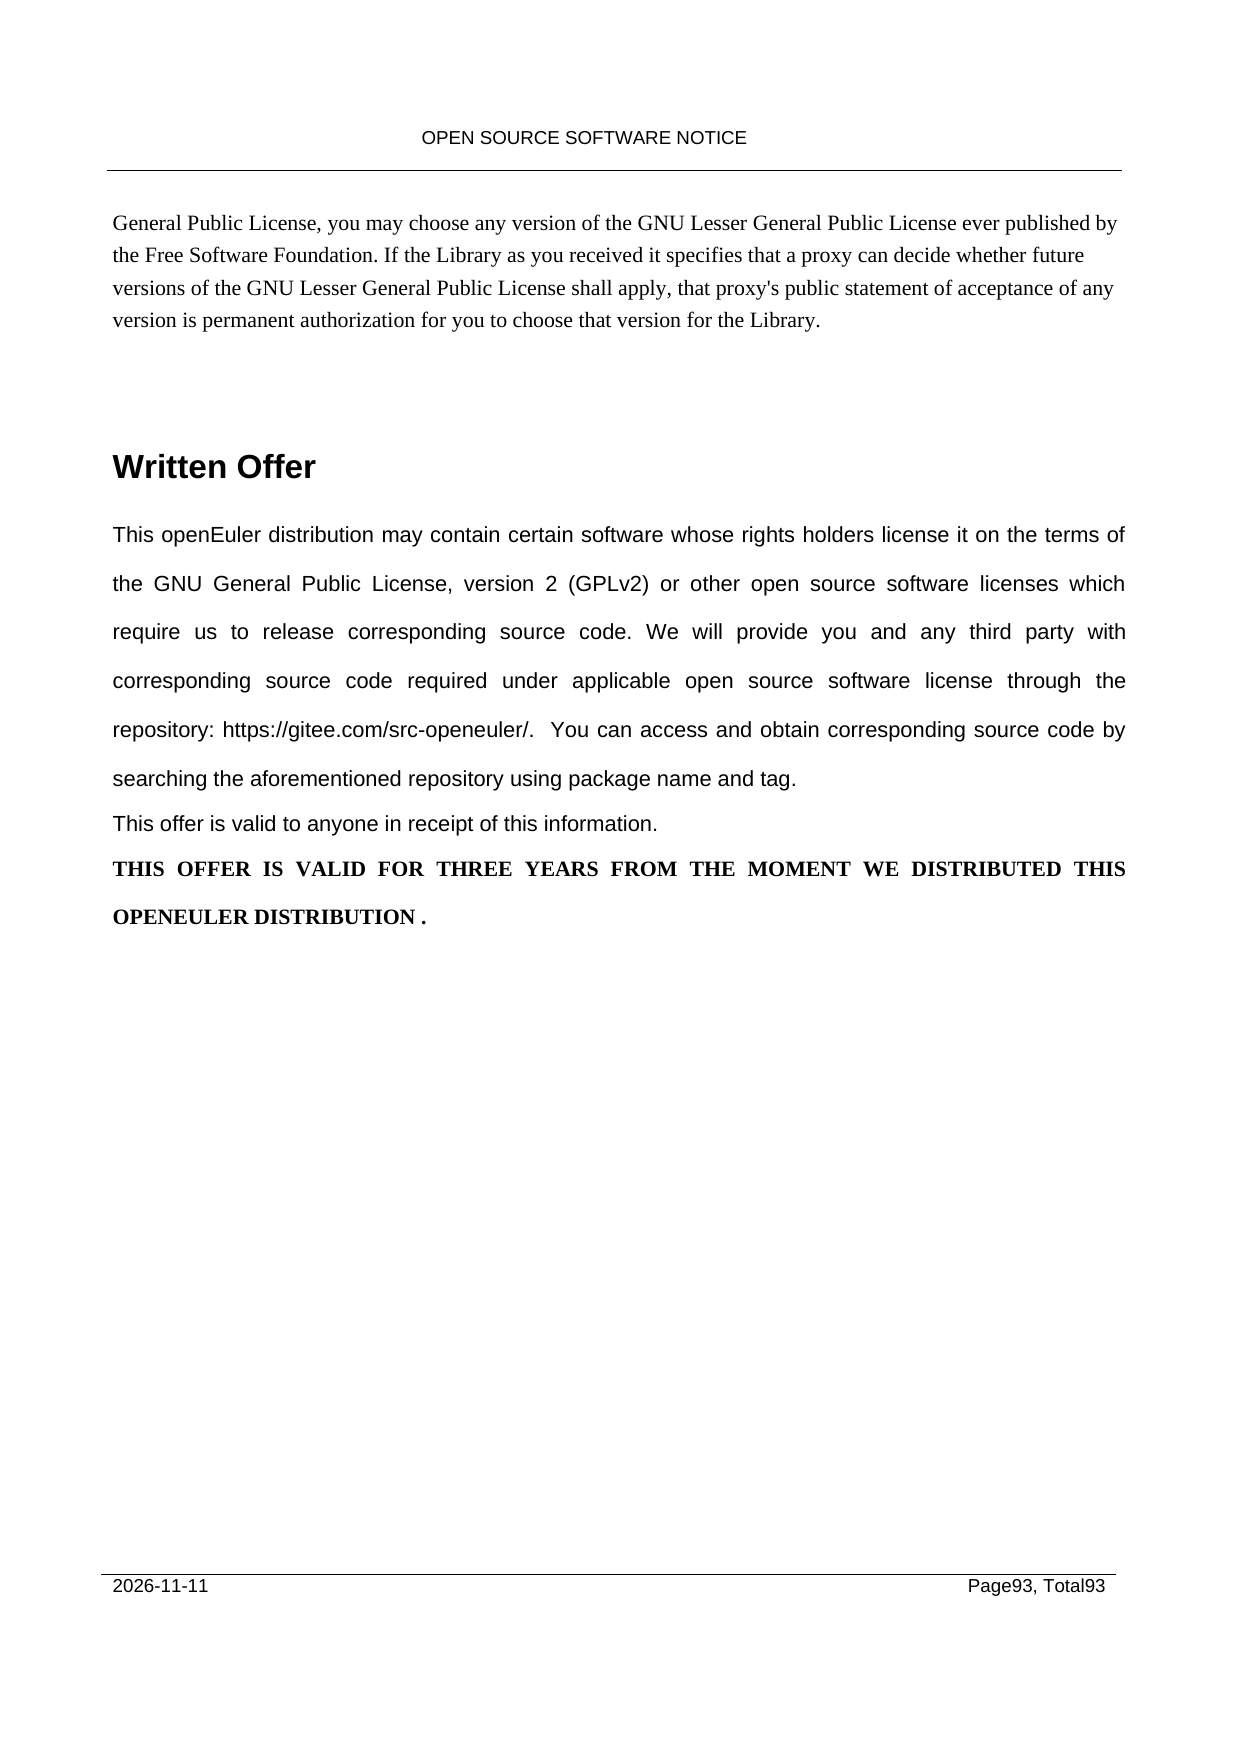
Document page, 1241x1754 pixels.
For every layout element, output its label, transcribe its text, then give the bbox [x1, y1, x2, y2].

text This offer is valid to anyone in receipt of this information. [112, 807, 1128, 839]
text THIS OFFER IS VALID FOR THREE YEARS FROM THE MOMENT WE DISTRIBUTED THIS OPENEULER DISTRIBUTION . [112, 852, 1128, 933]
text This openEuler distribution may contain certain software whose rights holders license it on the terms of the GNU General Public License, version 2 (GPLv2) or other open source software licenses which require us to release corresponding source code. We will provide you and any third party with corresponding source code required under applicable open source software license through the repository: https://gitee.com/src-openeuler/. You can access and obtain corresponding source code by searching the aforementioned repository using package name and tag. [112, 518, 1128, 794]
text Written Offer [112, 434, 1128, 499]
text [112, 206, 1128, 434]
